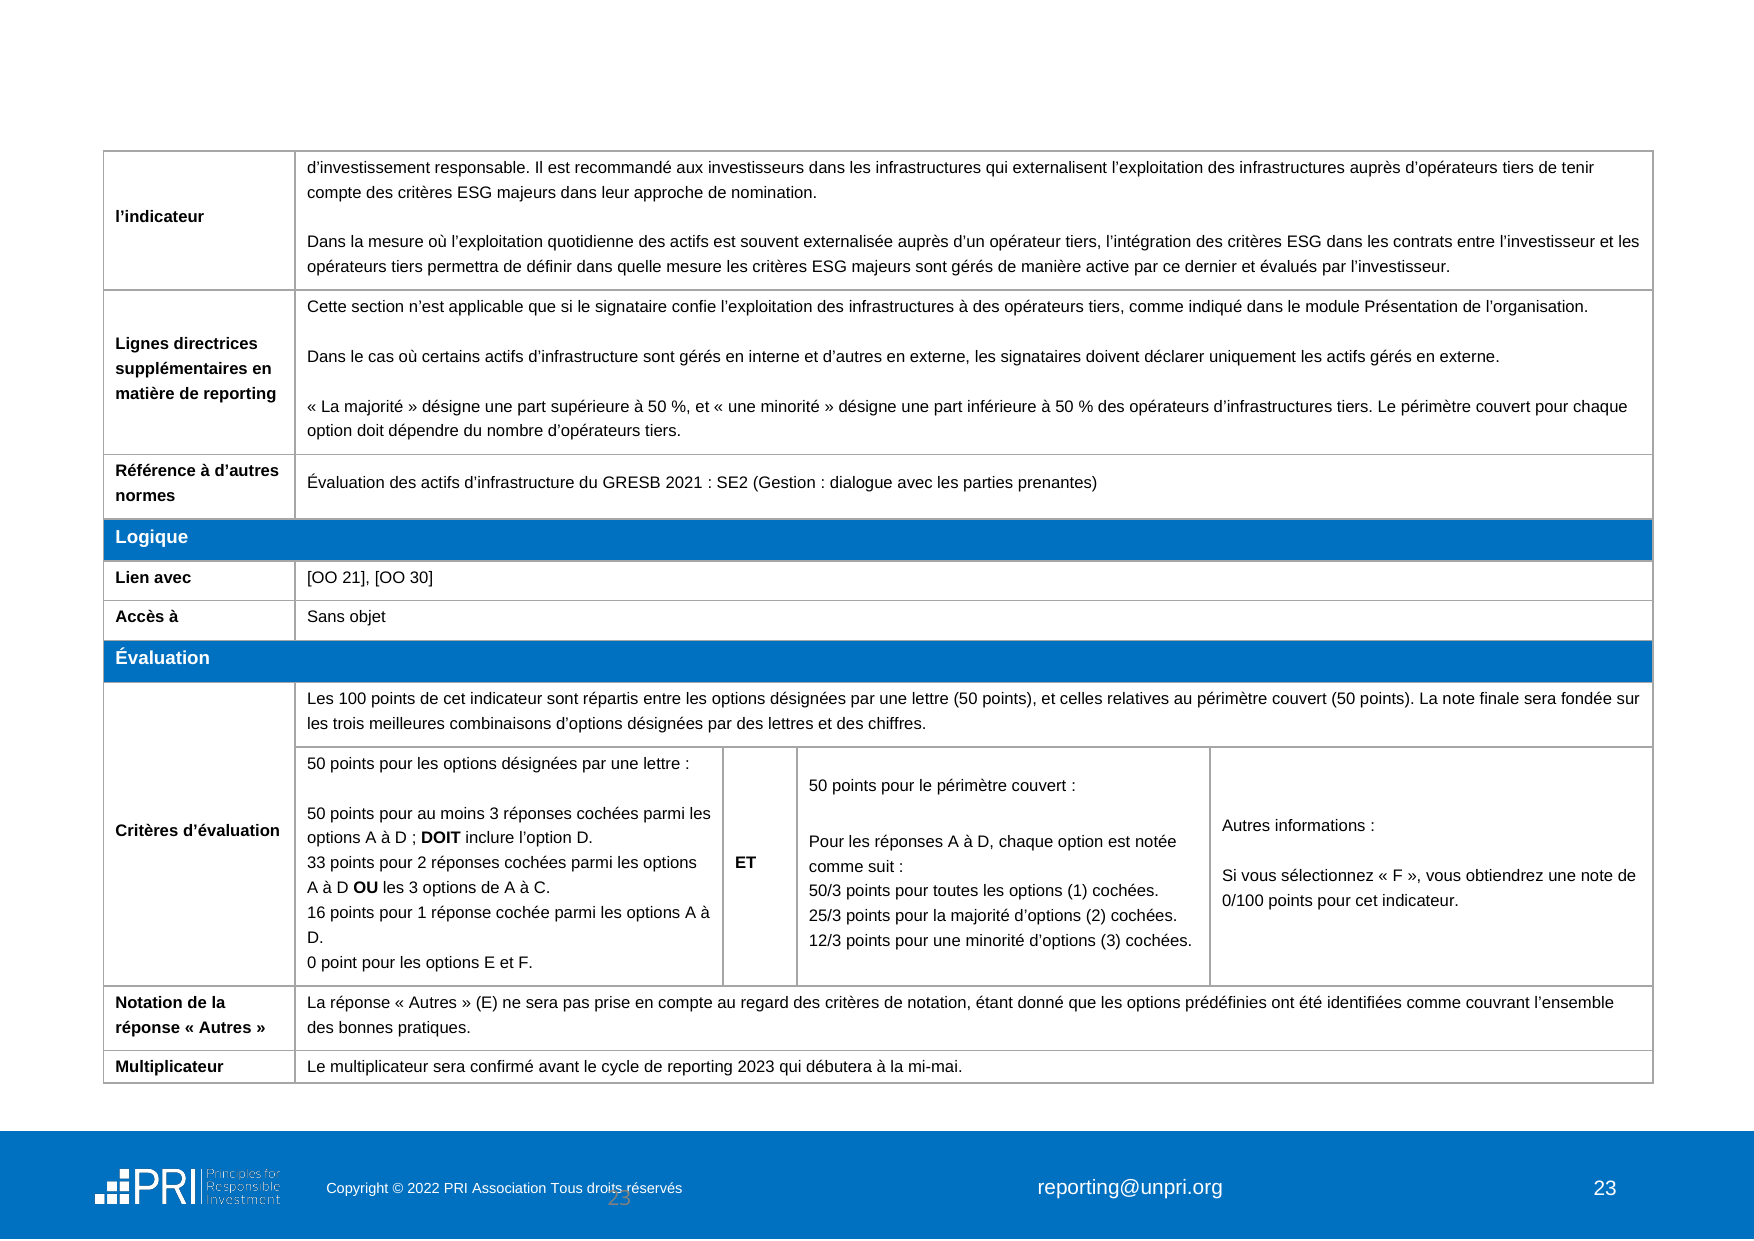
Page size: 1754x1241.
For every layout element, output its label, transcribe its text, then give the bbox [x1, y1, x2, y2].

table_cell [296, 152, 1652, 289]
picture [92, 1166, 282, 1207]
table_cell Multiplicateur [104, 1051, 294, 1082]
table_cell 50 points pour les options désignées par une lettre : 50 points pour au moins 3 réponses cochées parmi les options A à D ; DOIT inclure l’option D. 33 points pour 2 réponses cochées parmi les options A à D OU les 3 options de A à C. 16 points pour 1 réponse cochée parmi les options A à D. 0 point pour les options E et F. [296, 748, 722, 985]
table_cell Lignes directrices supplémentaires en matière de reporting [104, 291, 294, 453]
table_cell Lien avec [104, 562, 294, 600]
table_cell Critères d’évaluation [104, 683, 294, 985]
table_cell [OO 21], [OO 30] [296, 562, 1652, 600]
table_cell Cette section n’est applicable que si le signataire confie l’exploitation des infrastructures à des opérateurs tiers, comme indiqué dans le module Présentation de l’organisation. Dans le cas où certains actifs d’infrastructure sont gérés en interne et d’autres en externe, les signataires doivent déclarer uniquement les actifs gérés en externe. « La majorité » désigne une part supérieure à 50 %, et « une minorité » désigne une part inférieure à 50 % des opérateurs d’infrastructures tiers. Le périmètre couvert pour chaque option doit dépendre du nombre d’opérateurs tiers. [296, 291, 1652, 453]
table_cell Les 100 points de cet indicateur sont répartis entre les options désignées par une lettre (50 points), et celles relatives au périmètre couvert (50 points). La note finale sera fondée sur les trois meilleures combinaisons d’options désignées par des lettres et des chiffres. [296, 683, 1652, 746]
table_cell La réponse « Autres » (E) ne sera pas prise en compte au regard des critères de notation, étant donné que les options prédéfinies ont été identifiées comme couvrant l’ensemble des bonnes pratiques. [296, 987, 1652, 1049]
table_cell Notation de la réponse « Autres » [104, 987, 294, 1049]
table_cell Référence à d’autres normes [104, 455, 294, 518]
table_cell Logique [104, 520, 1652, 560]
table_cell Autres informations : Si vous sélectionnez « F », vous obtiendrez une note de 0/100 points pour cet indicateur. [1211, 748, 1652, 985]
table_cell Évaluation [104, 641, 1652, 682]
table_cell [296, 1051, 1652, 1082]
table_cell Sans objet [296, 601, 1652, 639]
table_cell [104, 152, 294, 289]
table_cell ET [724, 748, 796, 985]
table_cell 50 points pour le périmètre couvert : Pour les réponses A à D, chaque option est notée comme suit : 50/3 points pour toutes les options (1) cochées. 25/3 points pour la majorité d’options (2) cochées. 12/3 points pour une minorité d’options (3) cochées. [798, 748, 1209, 985]
table_cell Évaluation des actifs d’infrastructure du GRESB 2021 : SE2 (Gestion : dialogue avec les parties prenantes) [296, 455, 1652, 518]
table_cell Accès à [104, 601, 294, 639]
